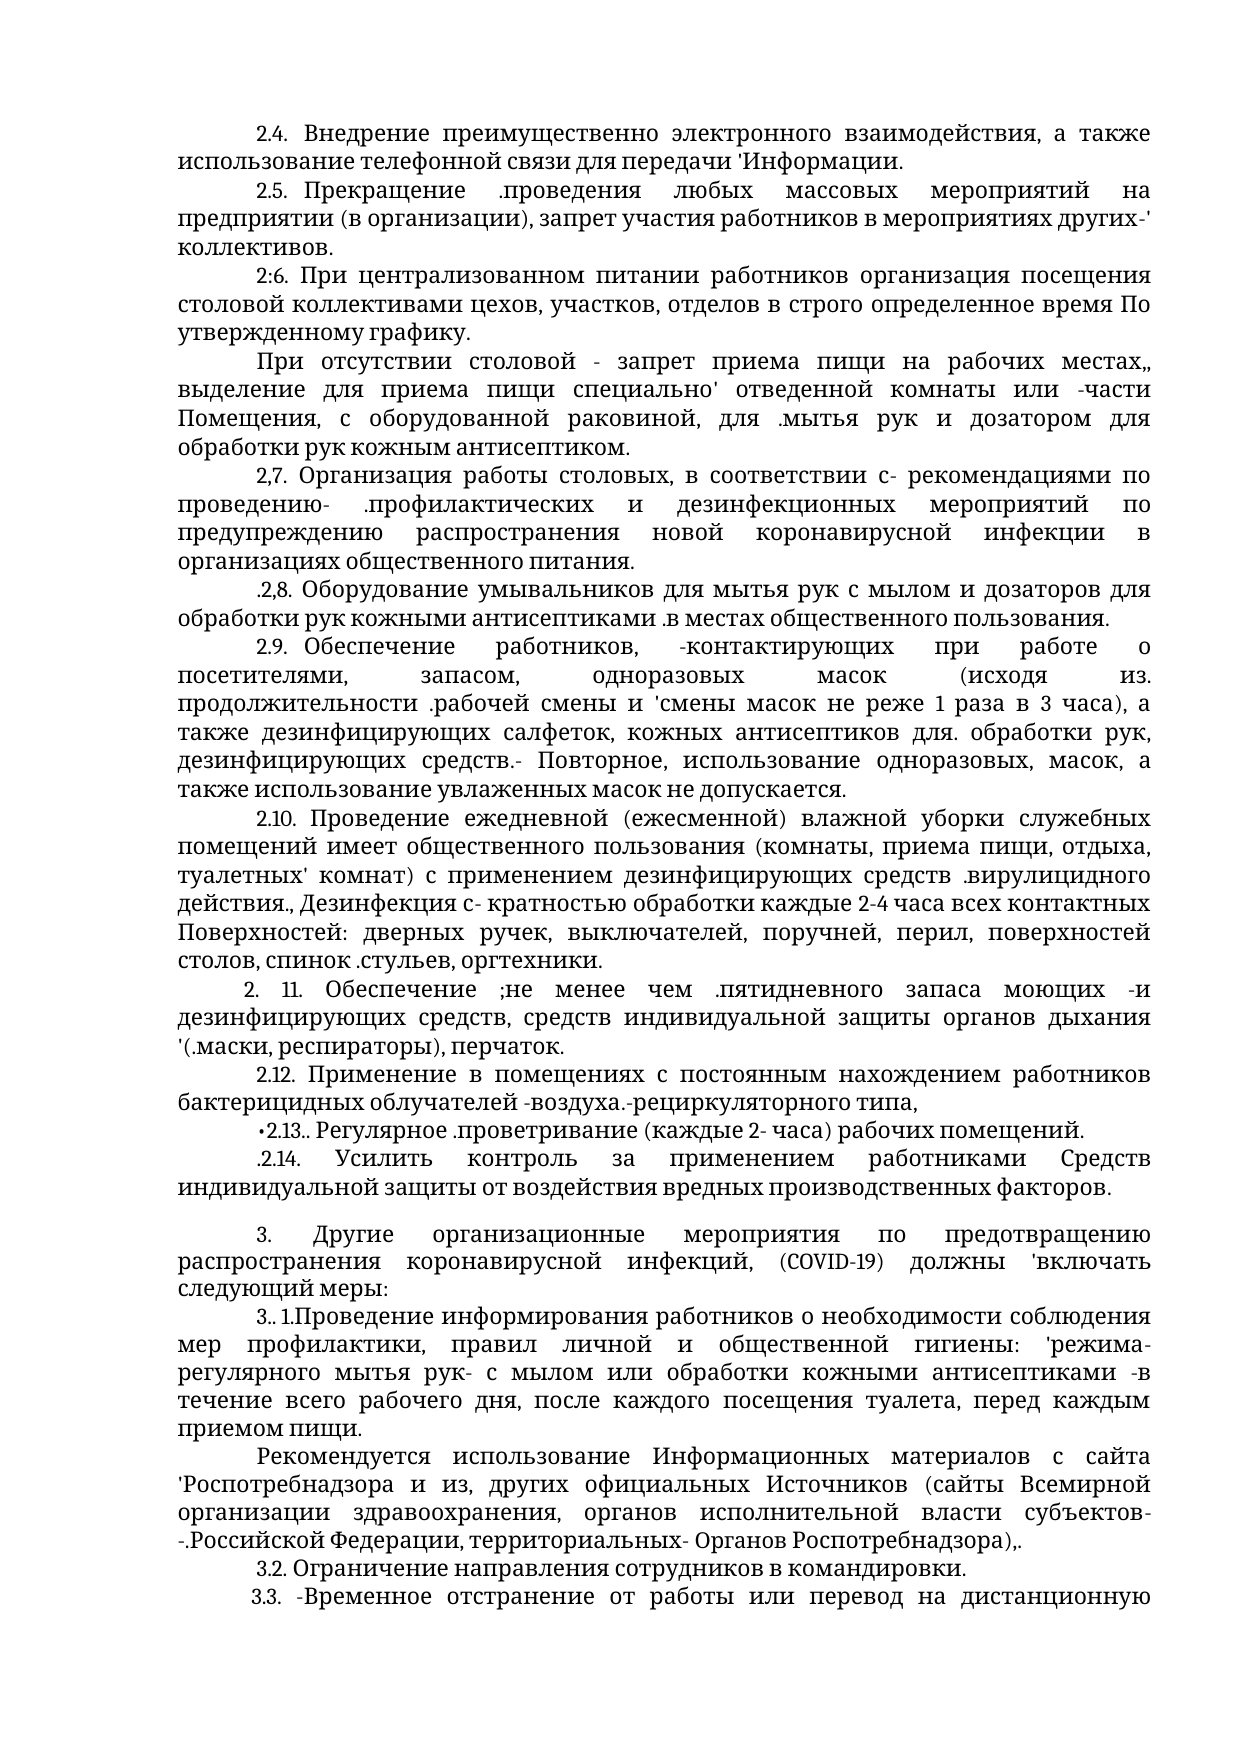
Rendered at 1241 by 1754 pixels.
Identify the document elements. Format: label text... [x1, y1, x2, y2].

text .2.14. Усилить контроль за применением работниками Средств индивидуальной защиты от воздействия вредных производственных факторов. [177, 1144, 1152, 1201]
list 1.Проведение информирования работников о необходимости соблюдения мер профилактики, правил личной и общественной гигиены: 'режима- регулярного мытья рук- с мылом или обработки кожными антисептиками -в течение всего рабочего дня, после каждого посещения туалета, перед каждым приемом пищи. [177, 1302, 1152, 1442]
list Другие организационные мероприятия по предотвращению распространения коронавирусной инфекций, (COVID-19) должны 'включать следующий меры: [177, 1221, 1152, 1302]
text 2. 11. Обеспечение ;не менее чем .пятидневного запаса моющих -и дезинфицирующих средств, средств индивидуальной защиты органов дыхания '(.маски, респираторы), перчаток. [177, 974, 1152, 1060]
list Прекращение .проведения любых массовых мероприятий на предприятии (в организации), запрет участия работников в мероприятиях других-' коллективов. [177, 175, 1152, 261]
text 2.12. Применение в помещениях с постоянным нахождением работников бактерицидных облучателей -воздуха.-рециркуляторного типа, [177, 1060, 1152, 1116]
text •2.13.. Регулярное .проветривание (каждые 2- часа) рабочих помещений. [177, 1116, 1152, 1144]
text При отсутствии столовой - запрет приема пищи на рабочих местах,, выделение для приема пищи специально' отведенной комнаты или -части Помещения, с оборудованной раковиной, для .мытья рук и дозатором для обработки рук кожным антисептиком. [177, 346, 1152, 461]
list Обеспечение работников, -контактирующих при работе о посетителями, запасом, одноразовых масок (исходя из. продолжительности .рабочей смены и 'смены масок не реже 1 раза в 3 часа), а также дезинфицирующих салфеток, кожных антисептиков для. обработки рук, дезинфицирующих средств.- Повторное, использование одноразовых, масок, а также использование увлаженных масок не допускается. [177, 632, 1152, 803]
list Проведение ежедневной (ежесменной) влажной уборки служебных помещений имеет общественного пользования (комнаты, приема пищи, отдыха, туалетных' комнат) с применением дезинфицирующих средств .вирулицидного действия., Дезинфекция с- кратностью обработки каждые 2-4 часа всех контактных Поверхностей: дверных ручек, выключателей, поручней, перил, поверхностей столов, спинок .стульев, оргтехники. [177, 803, 1152, 974]
text 3.2. Ограничение направления сотрудников в командировки. [256, 1554, 1152, 1582]
text 2:6. При централизованном питании работников организация посещения столовой коллективами цехов, участков, отделов в строго определенное время По утвержденному графику. [177, 261, 1152, 346]
list Внедрение преимущественно электронного взаимодействия, а также использование телефонной связи для передачи 'Информации. [177, 118, 1152, 175]
text 2,7. Организация работы столовых, в соответствии с- рекомендациями по проведению- .профилактических и дезинфекционных мероприятий по предупреждению распространения новой коронавирусной инфекции в организациях общественного питания. [177, 461, 1152, 575]
text .2,8. Оборудование умывальников для мытья рук с мылом и дозаторов для обработки рук кожными антисептиками .в местах общественного пользования. [177, 575, 1152, 632]
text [177, 1582, 1152, 1610]
text Рекомендуется использование Информационных материалов с сайта 'Роспотребнадзора и из, других официальных Источников (сайты Всемирной организации здравоохранения, органов исполнительной власти субъектов- -.Российской Федерации, территориальных- Органов Роспотребнадзора),. [177, 1442, 1152, 1554]
